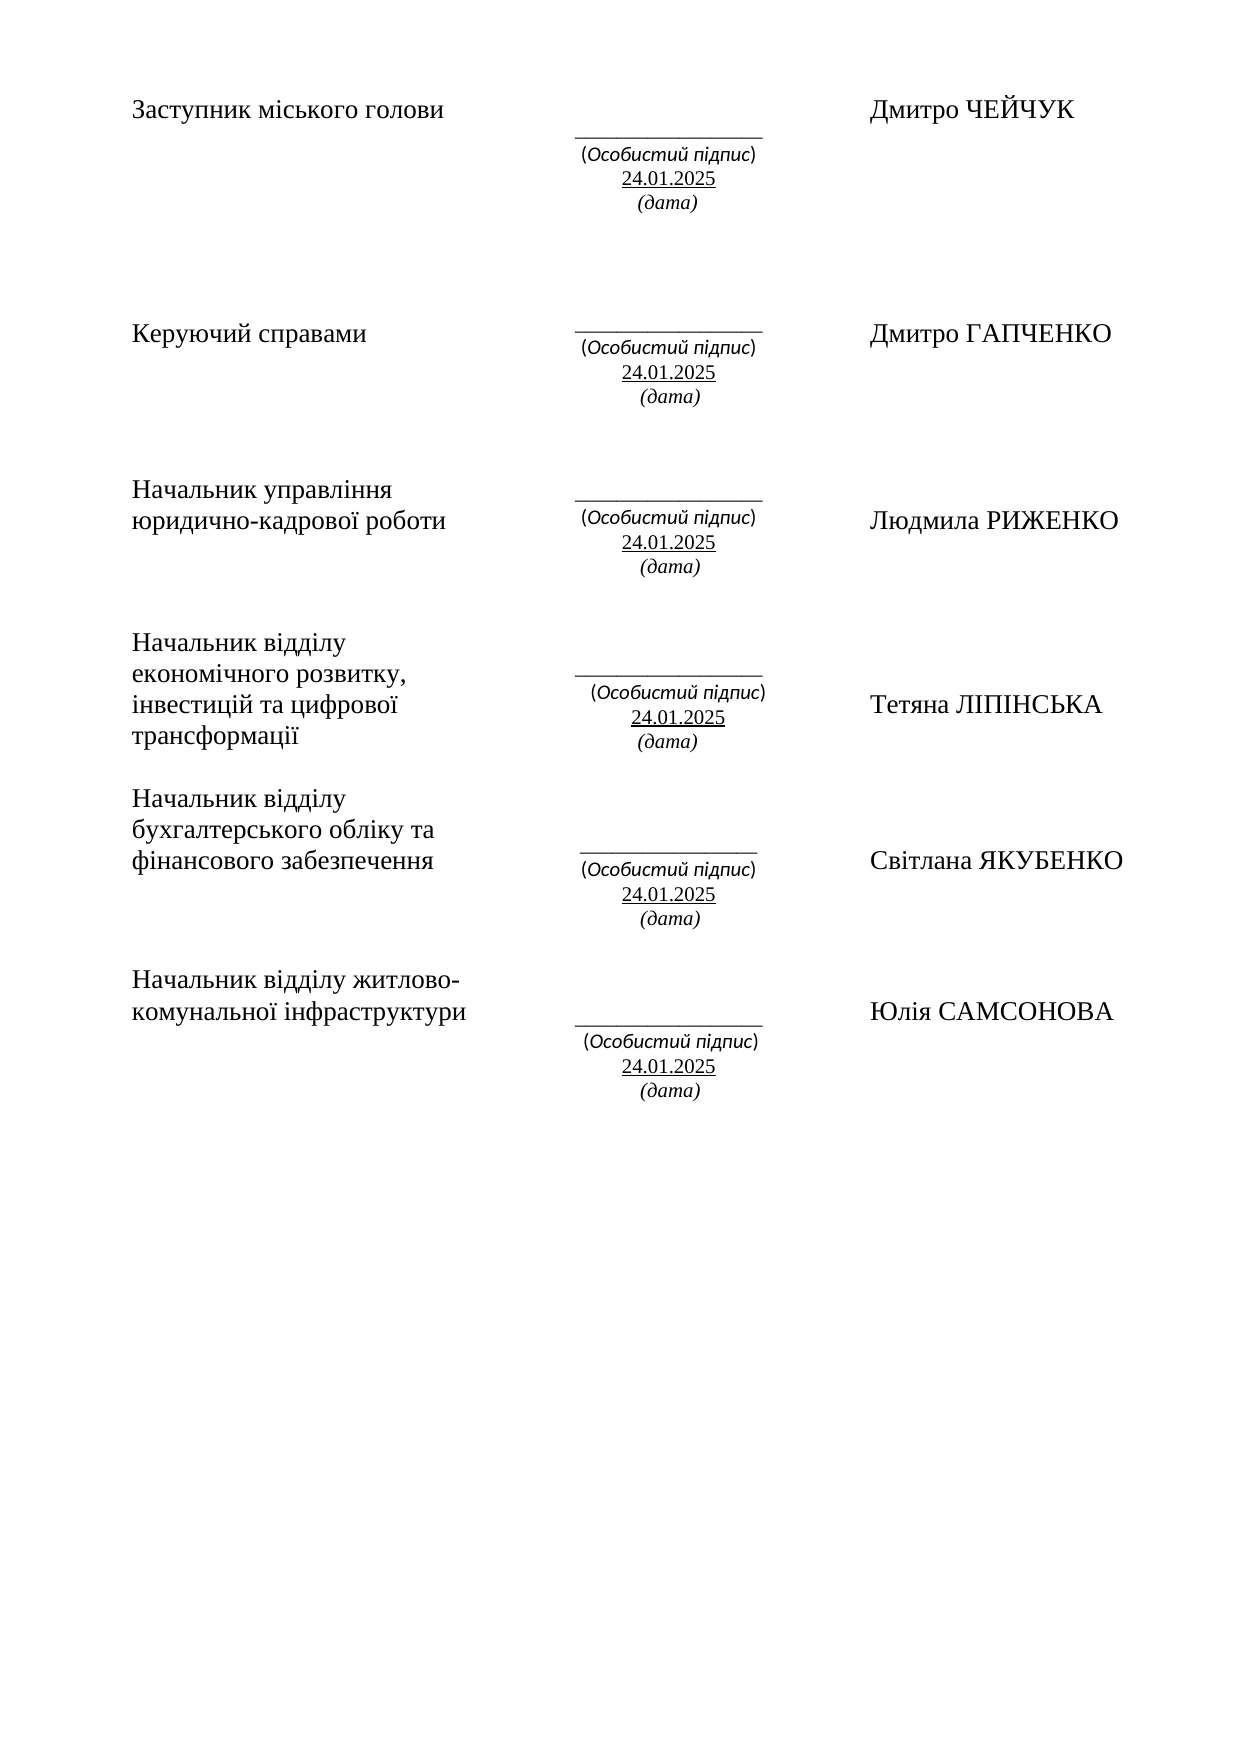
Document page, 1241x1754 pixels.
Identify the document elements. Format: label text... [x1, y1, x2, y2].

table_cell Світлана ЯКУБЕНКО [859, 782, 1238, 932]
table_header Заступник міського голови [120, 93, 478, 286]
table_cell Начальник відділу економічного розвитку, інвестицій та цифрової трансформації [120, 626, 478, 782]
table_cell Тетяна ЛІПІНСЬКА [859, 626, 1238, 782]
table_cell Начальник відділу житлово-комунальної інфраструктури [120, 933, 478, 1128]
table_cell Юлія САМСОНОВА [859, 933, 1238, 1128]
table_cell __________________ (Особистий підпис) 24.01.2025 (дата) [478, 933, 859, 1128]
table_cell __________________ (Особистий підпис) 24.01.2025 (дата) [478, 626, 859, 782]
table_cell Дмитро ГАПЧЕНКО Людмила РИЖЕНКО [859, 286, 1238, 626]
table_cell Керуючий справами Начальник управління юридично-кадрової роботи [120, 286, 478, 626]
table_cell __________________ (Особистий підпис) 24.01.2025 (дата) __________________ (Особистий підпис) 24.01.2025 (дата) [478, 286, 859, 626]
table_header __________________ (Особистий підпис) 24.01.2025 (дата) [478, 93, 859, 286]
table_cell Начальник відділу бухгалтерського обліку та фінансового забезпечення [120, 782, 478, 932]
table_cell _________________ (Особистий підпис) 24.01.2025 (дата) [478, 782, 859, 932]
table_header Дмитро ЧЕЙЧУК [859, 93, 1238, 286]
